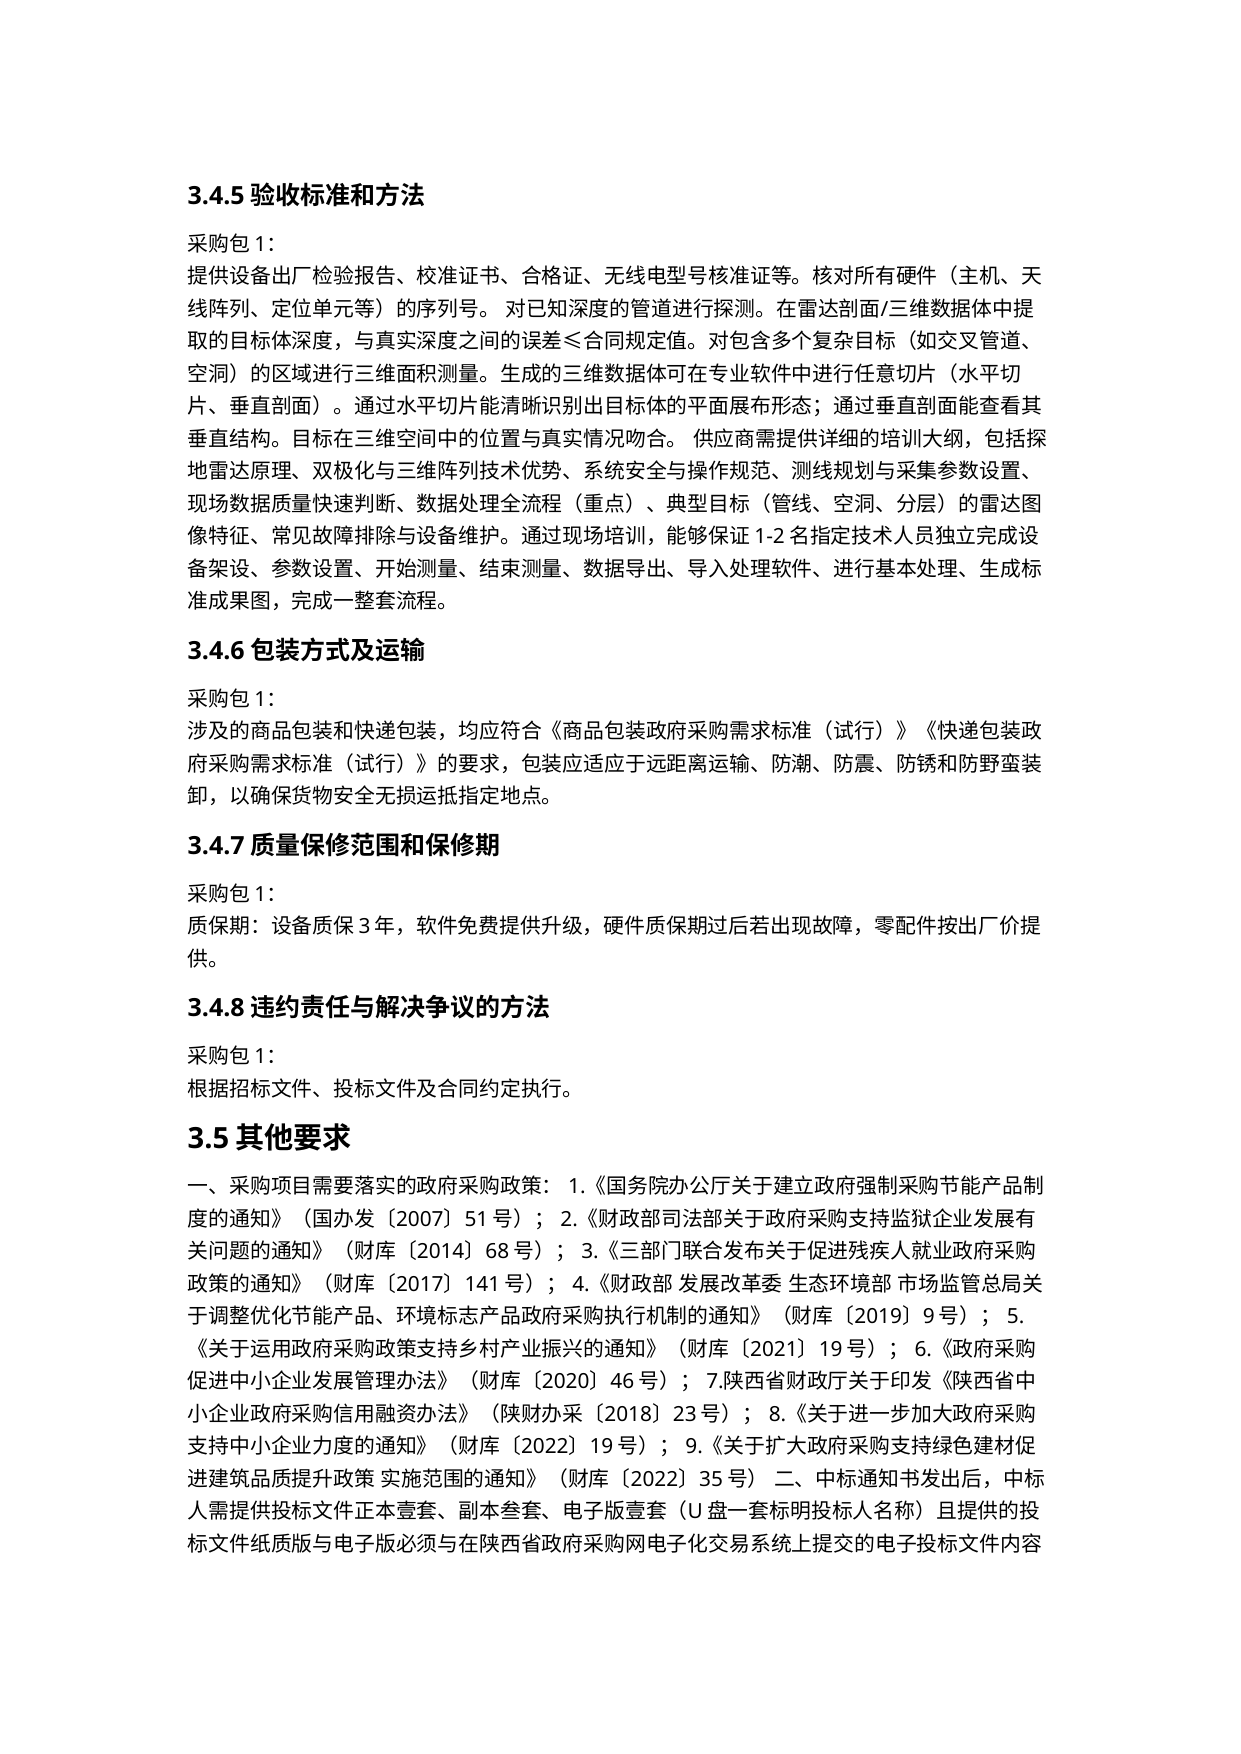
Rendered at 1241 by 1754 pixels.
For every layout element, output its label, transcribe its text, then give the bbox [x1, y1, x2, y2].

text 3.4.6包装方式及运输 [187, 617, 1053, 682]
text 3.4.5验收标准和方法 [187, 162, 1053, 227]
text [187, 1169, 1053, 1559]
text 采购包1： [187, 877, 1053, 909]
text 采购包1： [187, 1039, 1053, 1072]
text 质保期：设备质保3年，软件免费提供升级，硬件质保期过后若出现故障，零配件按出厂价提供。 [187, 909, 1053, 974]
text 3.5其他要求 [187, 1104, 1053, 1169]
text 采购包1： [187, 227, 1053, 259]
text 根据招标文件、投标文件及合同约定执行。 [187, 1072, 1053, 1104]
text 涉及的商品包装和快递包装，均应符合《商品包装政府采购需求标准（试行）》《快递包装政府采购需求标准（试行）》的要求，包装应适应于远距离运输、防潮、防震、防锈和防野蛮装卸，以确保货物安全无损运抵指定地点。 [187, 714, 1053, 812]
text 提供设备出厂检验报告、校准证书、合格证、无线电型号核准证等。核对所有硬件（主机、天线阵列、定位单元等）的序列号。 对已知深度的管道进行探测。在雷达剖面/三维数据体中提取的目标体深度，与真实深度之间的误差≤合同规定值。对包含多个复杂目标（如交叉管道、空洞）的区域进行三维面积测量。生成的三维数据体可在专业软件中进行任意切片（水平切片、垂直剖面）。通过水平切片能清晰识别出目标体的平面展布形态；通过垂直剖面能查看其垂直结构。目标在三维空间中的位置与真实情况吻合。 供应商需提供详细的培训大纲，包括探地雷达原理、双极化与三维阵列技术优势、系统安全与操作规范、测线规划与采集参数设置、现场数据质量快速判断、数据处理全流程（重点）、典型目标（管线、空洞、分层）的雷达图像特征、常见故障排除与设备维护。通过现场培训，能够保证1-2名指定技术人员独立完成设备架设、参数设置、开始测量、结束测量、数据导出、导入处理软件、进行基本处理、生成标准成果图，完成一整套流程。 [187, 259, 1053, 617]
text 采购包1： [187, 682, 1053, 714]
text 3.4.7质量保修范围和保修期 [187, 812, 1053, 877]
text 3.4.8违约责任与解决争议的方法 [187, 974, 1053, 1039]
